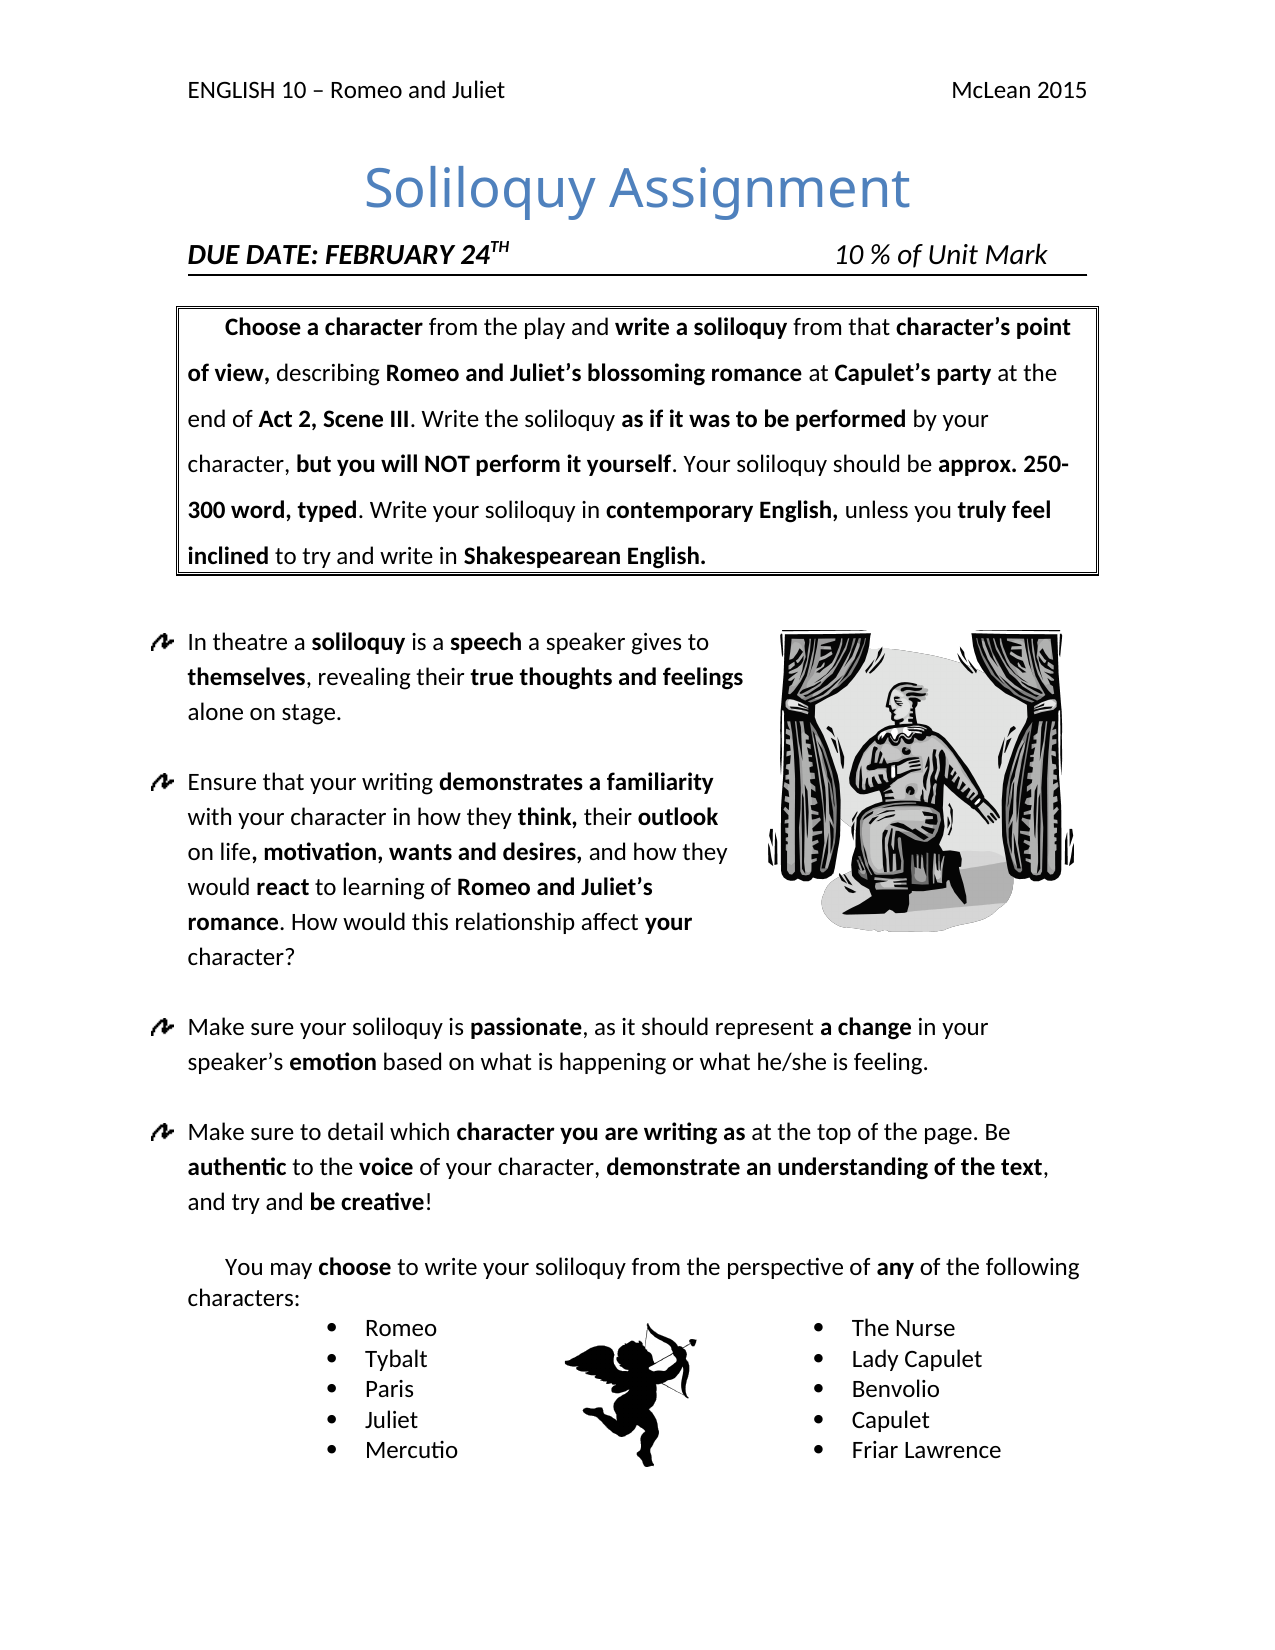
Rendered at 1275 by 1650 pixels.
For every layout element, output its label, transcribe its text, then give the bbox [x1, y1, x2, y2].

text Choose a character from the play and write a soliloquy from that character’s point of view, describing Romeo and Juliet’s blossoming romance at Capulet’s party at the end of Act 2, Scene III. Write the soliloquy as if it was to be performed by your character, but you will NOT perform it yourself. Your soliloquy should be approx. 250-300 word, typed. Write your soliloquy in contemporary English, unless you truly feel inclined to try and write in Shakespearean English. [179, 309, 1096, 572]
picture [151, 1123, 174, 1141]
picture [768, 726, 1074, 766]
list Ensure that your writing demonstrates a familiarity with your character in how they think, their outlook on life, motivation, wants and desires, and how they would react to learning of Romeo and Juliet’s romance. How would this relationship affect your character? [150, 766, 1087, 971]
text You may choose to write your soliloquy from the perspective of any of the following characters: [187, 1251, 1087, 1312]
list Lady Capulet [814, 1343, 1087, 1373]
picture [151, 633, 174, 651]
list Make sure to detail which character you are writing as at the top of the page. Be authentic to the voice of your character, demonstrate an understanding of the text, and try and be creative! [150, 1116, 1087, 1216]
list In theatre a soliloquy is a speech a speaker gives to themselves, revealing their true thoughts and feelings alone on stage. [150, 626, 1087, 726]
list Mercutio [327, 1434, 601, 1465]
list Juliet [327, 1404, 601, 1434]
text Soliloquy Assignment [187, 150, 1087, 224]
picture [151, 1018, 174, 1036]
list Capulet [814, 1404, 1087, 1434]
picture [151, 773, 174, 791]
list Paris [327, 1373, 601, 1404]
list Friar Lawrence [814, 1434, 1087, 1465]
list The Nurse [814, 1312, 1087, 1343]
list Benvolio [814, 1373, 1087, 1404]
list Romeo [327, 1312, 601, 1343]
list Tybalt [327, 1343, 601, 1373]
list Make sure your soliloquy is passionate, as it should represent a change in your speaker’s emotion based on what is happening or what he/she is feeling. [150, 1011, 1087, 1076]
text DUE DATE: FEBRUARY 24TH 10 % of Unit Mark [187, 236, 1087, 276]
picture [564, 1323, 697, 1467]
